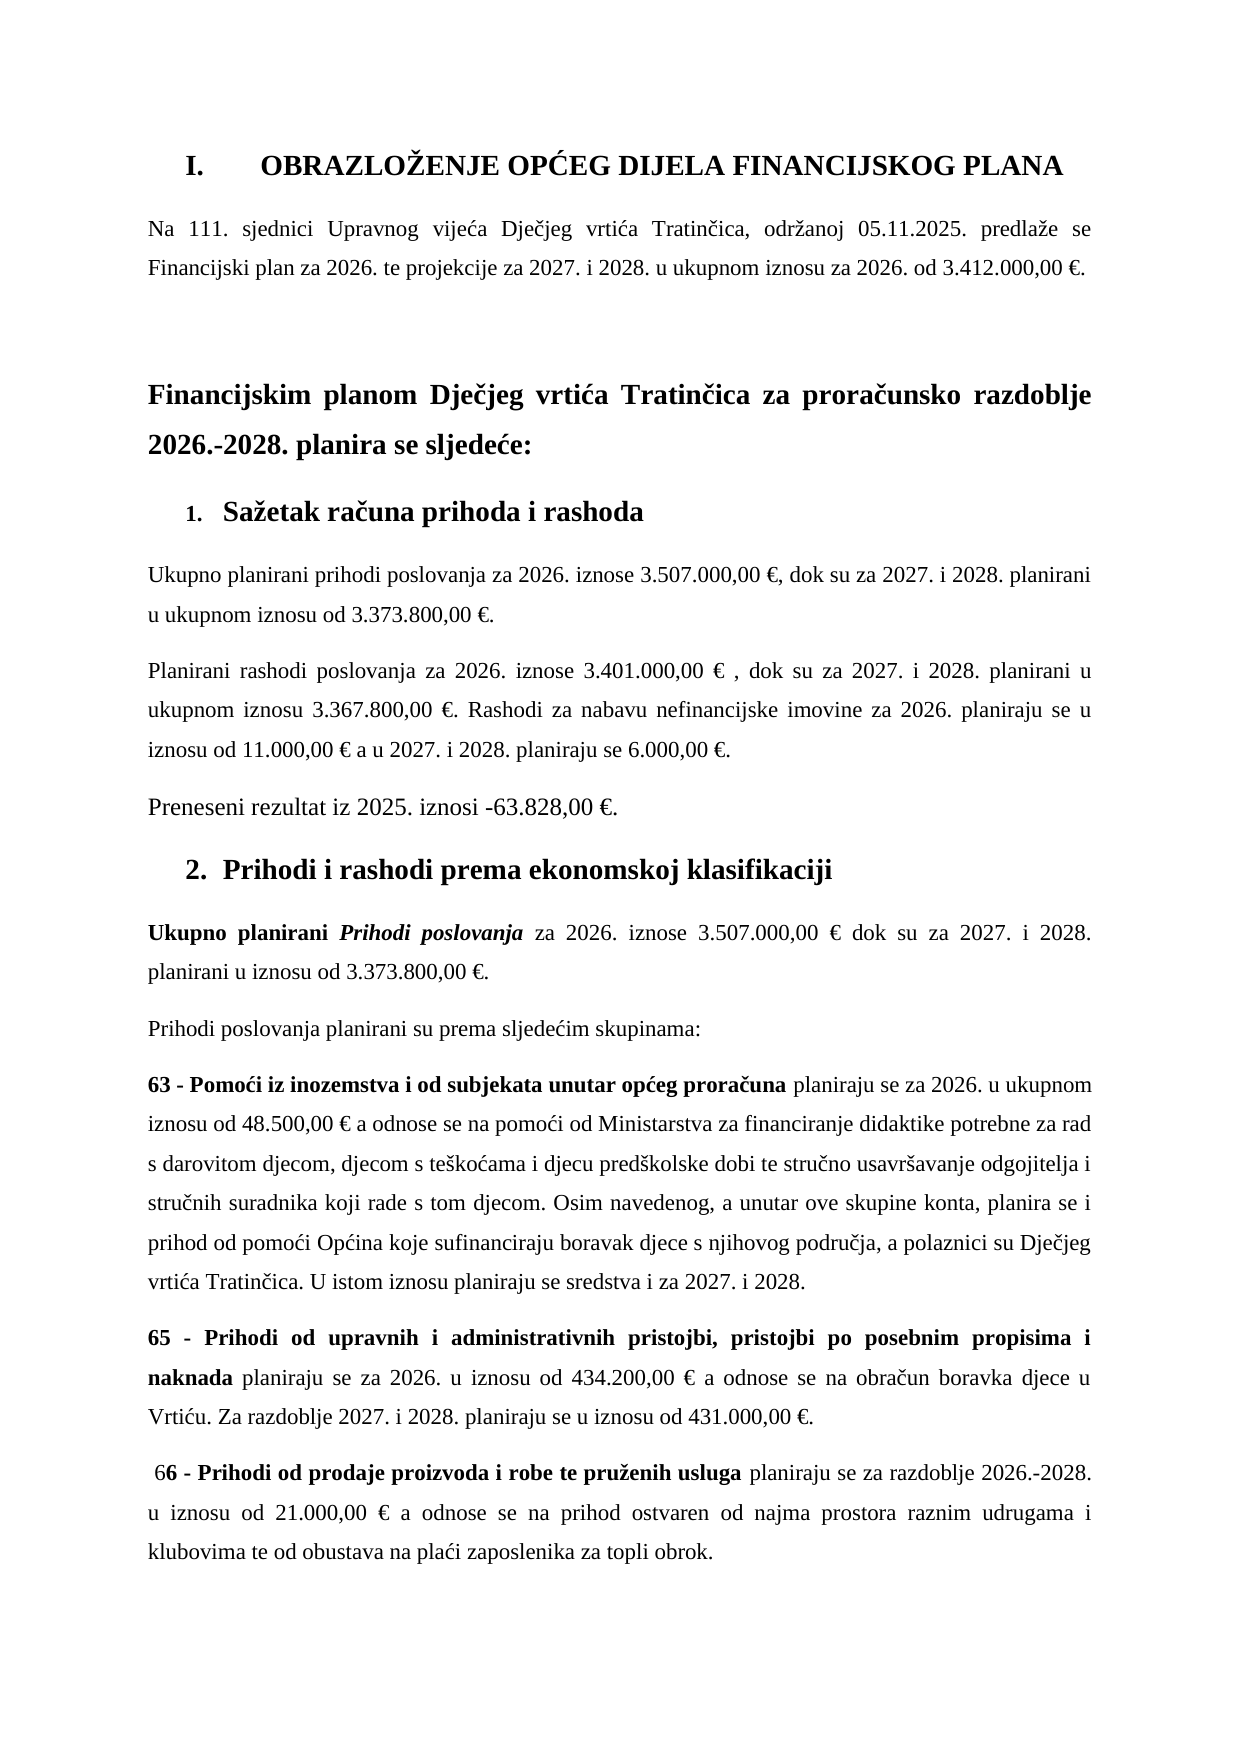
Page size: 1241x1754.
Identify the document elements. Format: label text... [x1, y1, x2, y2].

text Na 111. sjednici Upravnog vijeća Dječjeg vrtića Tratinčica, održanoj 05.11.2025. predlaže se Financijski plan za 2026. te projekcije za 2027. i 2028. u ukupnom iznosu za 2026. od 3.412.000,00 €. [148, 214, 1093, 280]
list Prihodi i rashodi prema ekonomskoj klasifikaciji [185, 852, 1093, 886]
list OBRAZLOŽENJE OPĆEG DIJELA FINANCIJSKOG PLANA [185, 148, 1093, 181]
text 65 - Prihodi od upravnih i administrativnih pristojbi, pristojbi po posebnim propisima i naknada planiraju se za 2026. u iznosu od 434.200,00 € a odnose se na obračun boravka djece u Vrtiću. Za razdoblje 2027. i 2028. planiraju se u iznosu od 431.000,00 €. [148, 1324, 1093, 1429]
text Prihodi poslovanja planirani su prema sljedećim skupinama: [148, 1014, 1093, 1041]
list Sažetak računa prihoda i rashoda [185, 494, 1093, 528]
text Planirani rashodi poslovanja za 2026. iznose 3.401.000,00 € , dok su za 2027. i 2028. planirani u ukupnom iznosu 3.367.800,00 €. Rashodi za nabavu nefinancijske imovine za 2026. planiraju se u iznosu od 11.000,00 € a u 2027. i 2028. planiraju se 6.000,00 €. [148, 657, 1093, 762]
text Preneseni rezultat iz 2025. iznosi -63.828,00 €. [148, 792, 1093, 821]
text Ukupno planirani Prihodi poslovanja za 2026. iznose 3.507.000,00 € dok su za 2027. i 2028. planirani u iznosu od 3.373.800,00 €. [148, 919, 1093, 985]
text Ukupno planirani prihodi poslovanja za 2026. iznose 3.507.000,00 €, dok su za 2027. i 2028. planirani u ukupnom iznosu od 3.373.800,00 €. [148, 561, 1093, 627]
text Financijskim planom Dječjeg vrtića Tratinčica za proračunsko razdoblje 2026.-2028. planira se sljedeće: [148, 377, 1093, 461]
text 66 - Prihodi od prodaje proizvoda i robe te pruženih usluga planiraju se za razdoblje 2026.-2028. u iznosu od 21.000,00 € a odnose se na prihod ostvaren od najma prostora raznim udrugama i klubovima te od obustava na plaći zaposlenika za topli obrok. [148, 1459, 1093, 1565]
text 63 - Pomoći iz inozemstva i od subjekata unutar općeg proračuna planiraju se za 2026. u ukupnom iznosu od 48.500,00 € a odnose se na pomoći od Ministarstva za financiranje didaktike potrebne za rad s darovitom djecom, djecom s teškoćama i djecu predškolske dobi te stručno usavršavanje odgojitelja i stručnih suradnika koji rade s tom djecom. Osim navedenog, a unutar ove skupine konta, planira se i prihod od pomoći Općina koje sufinanciraju boravak djece s njihovog područja, a polaznici su Dječjeg vrtića Tratinčica. U istom iznosu planiraju se sredstva i za 2027. i 2028. [148, 1071, 1093, 1294]
